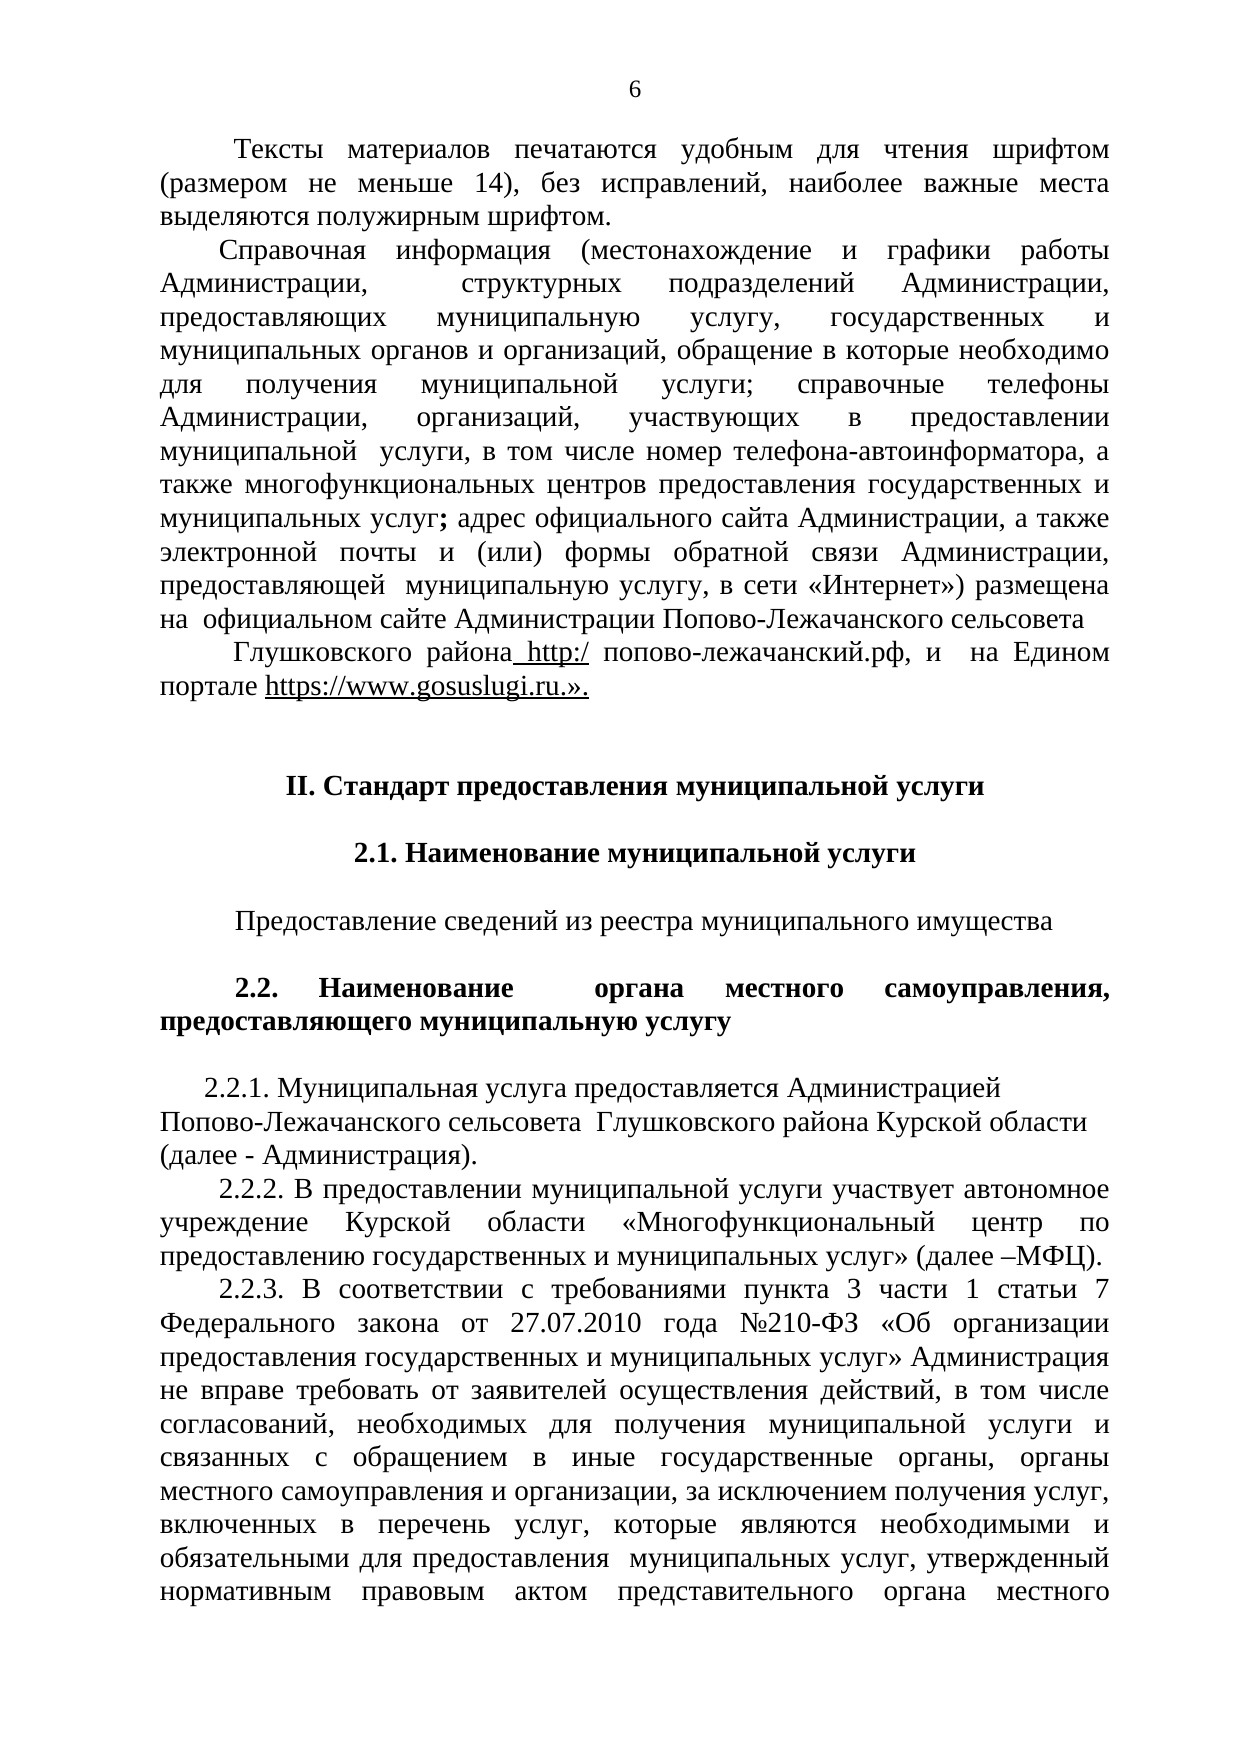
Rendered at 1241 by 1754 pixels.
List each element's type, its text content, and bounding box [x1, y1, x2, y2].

text 2.2. Наименование органа местного самоуправления, предоставляющего муниципальную услугу [159, 970, 1110, 1037]
text Справочная информация (местонахождение и графики работы Администрации, структурных подразделений Администрации, предоставляющих муниципальную услугу, государственных и муниципальных органов и организаций, обращение в которые необходимо для получения муниципальной услуги; справочные телефоны Администрации, организаций, участвующих в предоставлении муниципальной услуги, в том числе номер телефона-автоинформатора, а также многофункциональных центров предоставления государственных и муниципальных услуг; адрес официального сайта Администрации, а также электронной почты и (или) формы обратной связи Администрации, предоставляющей муниципальную услугу, в сети «Интернет») размещена на официальном сайте Администрации Попово-Лежачанского сельсовета [159, 232, 1110, 634]
text 2.2.2. В предоставлении муниципальной услуги участвует автономное учреждение Курской области «Многофункциональный центр по предоставлению государственных и муниципальных услуг» (далее –МФЦ). [159, 1171, 1110, 1272]
text 2.1. Наименование муниципальной услуги [159, 836, 1110, 869]
text Тексты материалов печатаются удобным для чтения шрифтом (размером не меньше 14), без исправлений, наиболее важные места выделяются полужирным шрифтом. [159, 131, 1110, 232]
text Глушковского района http:/ попово-лежачанский.рф, и на Едином портале https://www.gosuslugi.ru.». [159, 634, 1110, 701]
text 2.2.1. Муниципальная услуга предоставляется Администрацией Попово-Лежачанского сельсовета Глушковского района Курской области (далее - Администрация). [159, 1070, 1110, 1171]
text II. Стандарт предоставления муниципальной услуги [159, 768, 1110, 802]
text Предоставление сведений из реестра муниципального имущества [159, 903, 1110, 936]
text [159, 1272, 1110, 1607]
